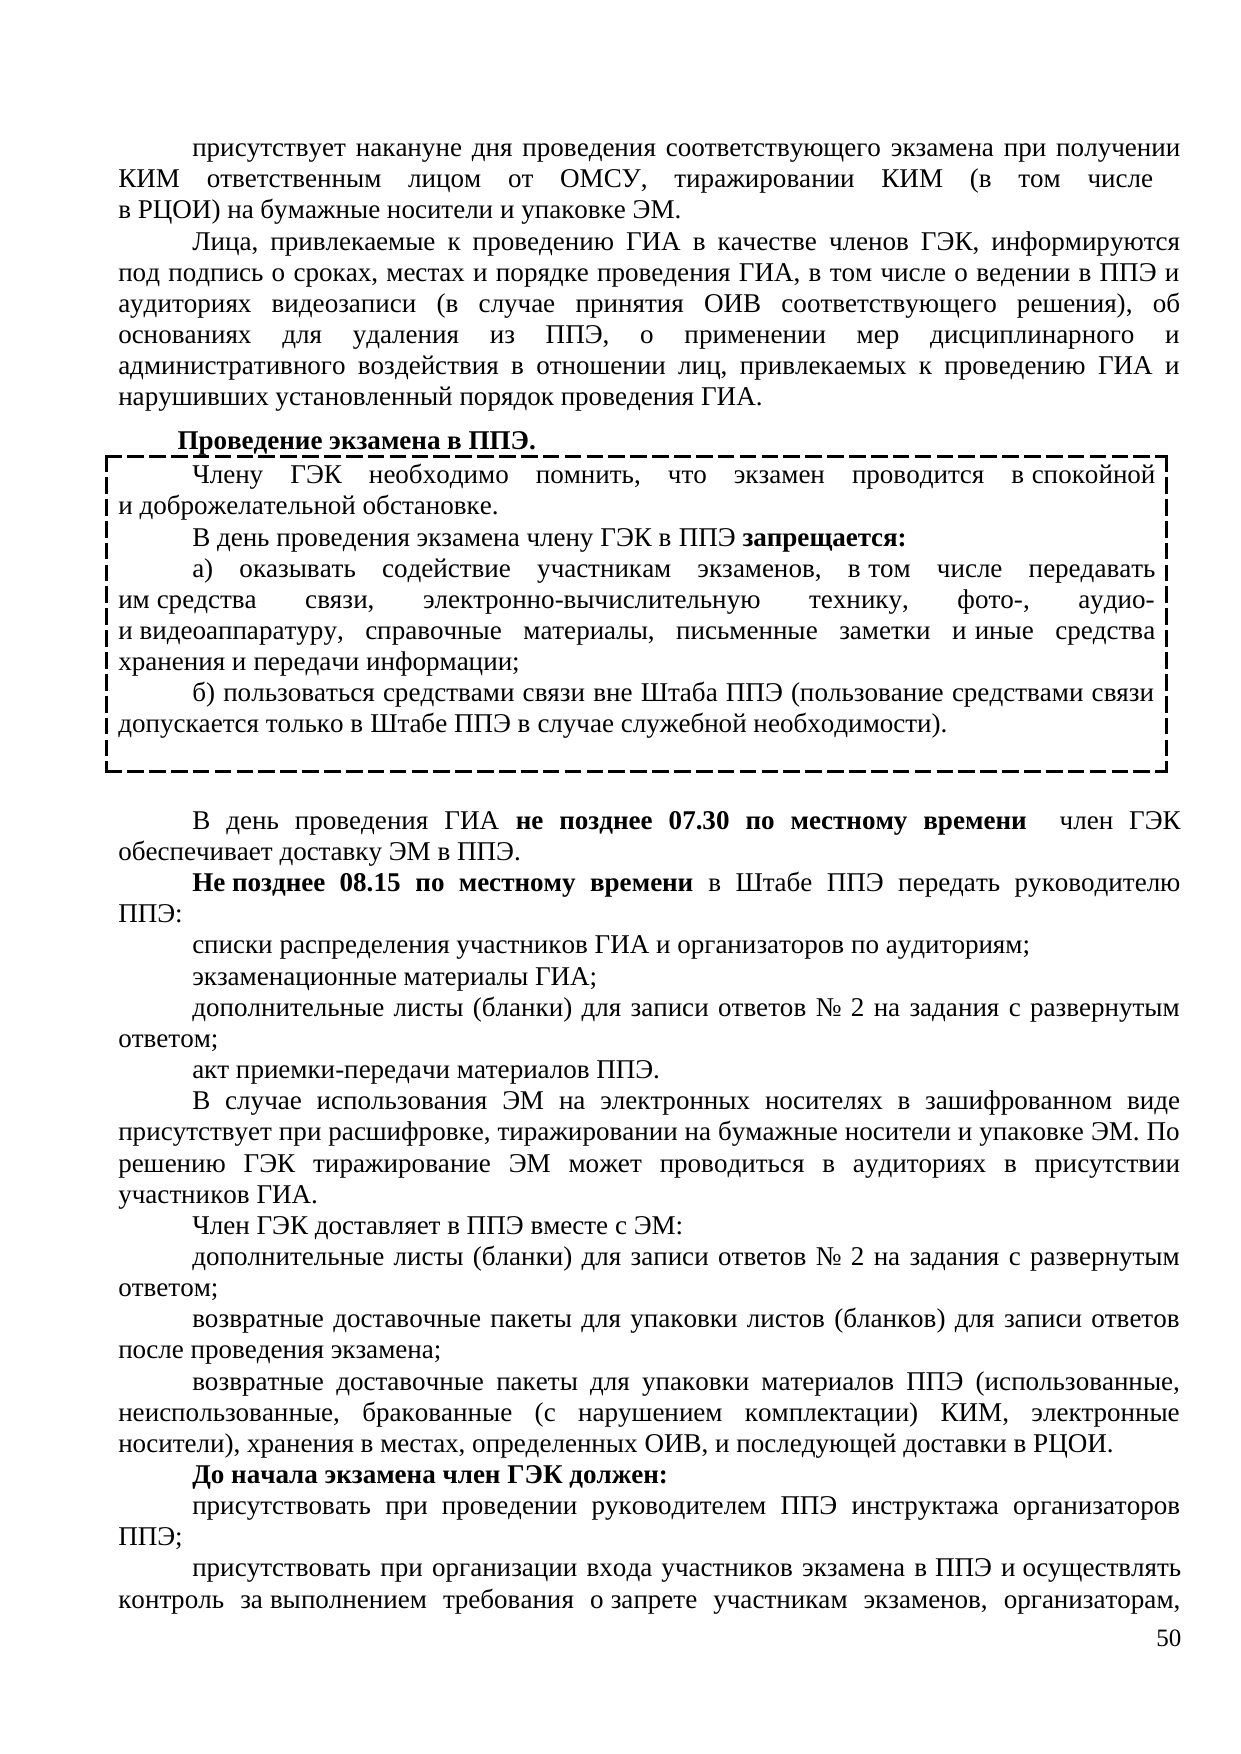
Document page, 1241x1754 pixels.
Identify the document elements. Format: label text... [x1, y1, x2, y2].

text В день проведения ГИА не позднее 07.30 по местному времени член ГЭК обеспечивает доставку ЭМ в ППЭ. [118, 804, 1181, 866]
list акт приемки-передачи материалов ППЭ. [118, 1053, 1181, 1084]
text Член ГЭК доставляет в ППЭ вместе с ЭМ: [118, 1209, 1181, 1240]
text В случае использования ЭМ на электронных носителях в зашифрованном виде присутствует при расшифровке, тиражировании на бумажные носители и упаковке ЭМ. По решению ГЭК тиражирование ЭМ может проводиться в аудиториях в присутствии участников ГИА. [118, 1084, 1181, 1209]
list экзаменационные материалы ГИА; [118, 960, 1181, 991]
text Лица, привлекаемые к проведению ГИА в качестве членов ГЭК, информируются под подпись о сроках, местах и порядке проведения ГИА, в том числе о ведении в ППЭ и аудиториях видеозаписи (в случае принятия ОИВ соответствующего решения), об основаниях для удаления из ППЭ, о применении мер дисциплинарного и административного воздействия в отношении лиц, привлекаемых к проведению ГИА и нарушивших установленный порядок проведения ГИА. [118, 225, 1181, 412]
text дополнительные листы (бланки) для записи ответов № 2 на задания с развернутым ответом; [118, 1240, 1181, 1302]
list присутствует накануне дня проведения соответствующего экзамена при получении КИМ ответственным лицом от ОМСУ, тиражировании КИМ (в том числе в РЦОИ) на бумажные носители и упаковке ЭМ. [118, 131, 1181, 225]
list дополнительные листы (бланки) для записи ответов № 2 на задания с развернутым ответом; [118, 991, 1181, 1053]
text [118, 1552, 1181, 1614]
text Проведение экзамена в ППЭ. [118, 424, 1181, 455]
text присутствовать при проведении руководителем ППЭ инструктажа организаторов ППЭ; [118, 1489, 1181, 1552]
text списки распределения участников ГИА и организаторов по аудиториям; [118, 929, 1181, 960]
table_header Члену ГЭК необходимо помнить, что экзамен проводится в спокойной и доброжелательной обстановке. В день проведения экзамена члену ГЭК в ППЭ запрещается: а) оказывать содействие участникам экзаменов, в том числе передавать им средства связи, электронно-вычислительную технику, фото-, аудио- и видеоаппаратуру, справочные материалы, письменные заметки и иные средства хранения и передачи информации; б) пользоваться средствами связи вне Штаба ППЭ (пользование средствами связи допускается только в Штабе ППЭ в случае служебной необходимости). [107, 455, 1167, 770]
text Не позднее 08.15 по местному времени в Штабе ППЭ передать руководителю ППЭ: [118, 866, 1181, 929]
text возвратные доставочные пакеты для упаковки листов (бланков) для записи ответов после проведения экзамена; [118, 1302, 1181, 1365]
list До начала экзамена член ГЭК должен: [118, 1458, 1181, 1489]
text возвратные доставочные пакеты для упаковки материалов ППЭ (использованные, неиспользованные, бракованные (с нарушением комплектации) КИМ, электронные носители), хранения в местах, определенных ОИВ, и последующей доставки в РЦОИ. [118, 1365, 1181, 1458]
